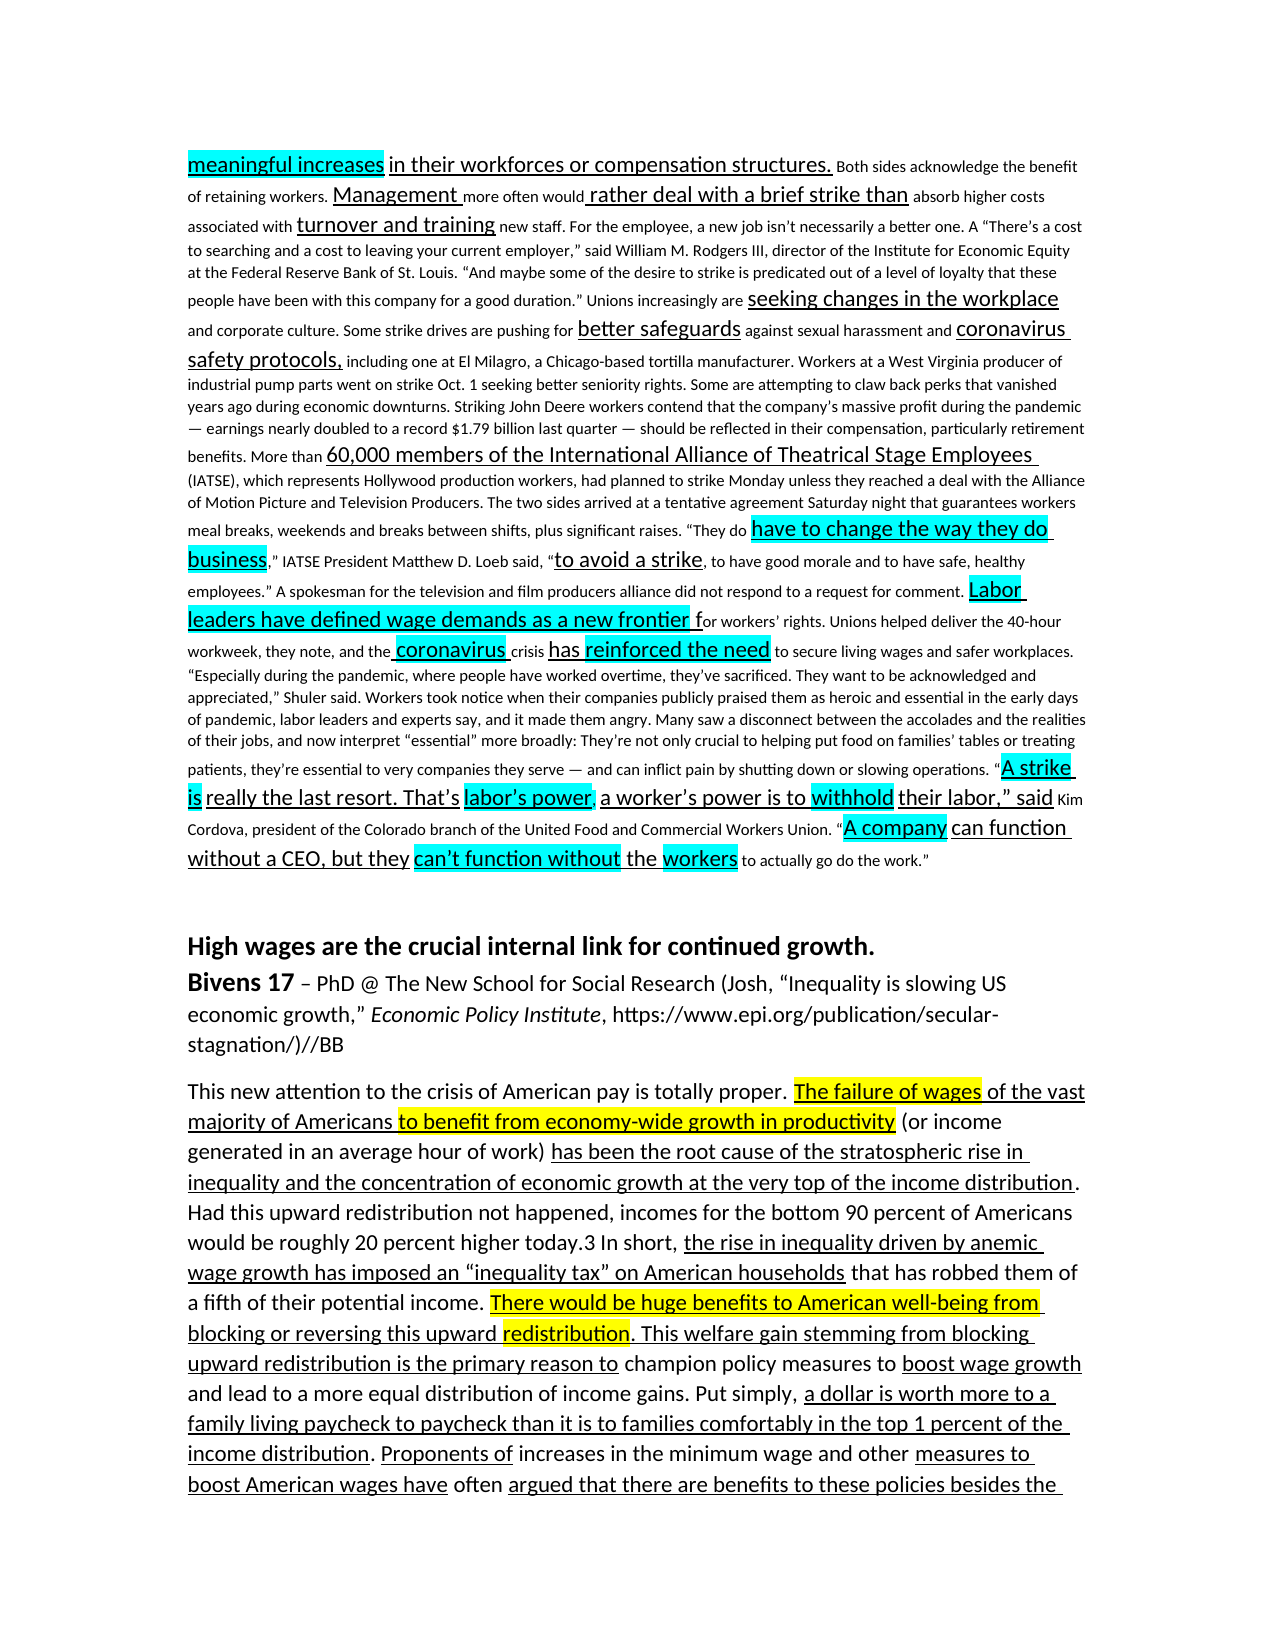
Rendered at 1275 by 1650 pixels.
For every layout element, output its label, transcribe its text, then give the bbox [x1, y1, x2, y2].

text Bivens 17 – PhD @ The New School for Social Research (Josh, “Inequality is slowing US economic growth,” Economic Policy Institute, https://www.epi.org/publication/secular-stagnation/)//BB [187, 965, 1087, 1058]
subtitle High wages are the crucial internal link for continued growth. [187, 929, 1087, 962]
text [187, 1077, 1087, 1498]
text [187, 150, 1087, 872]
